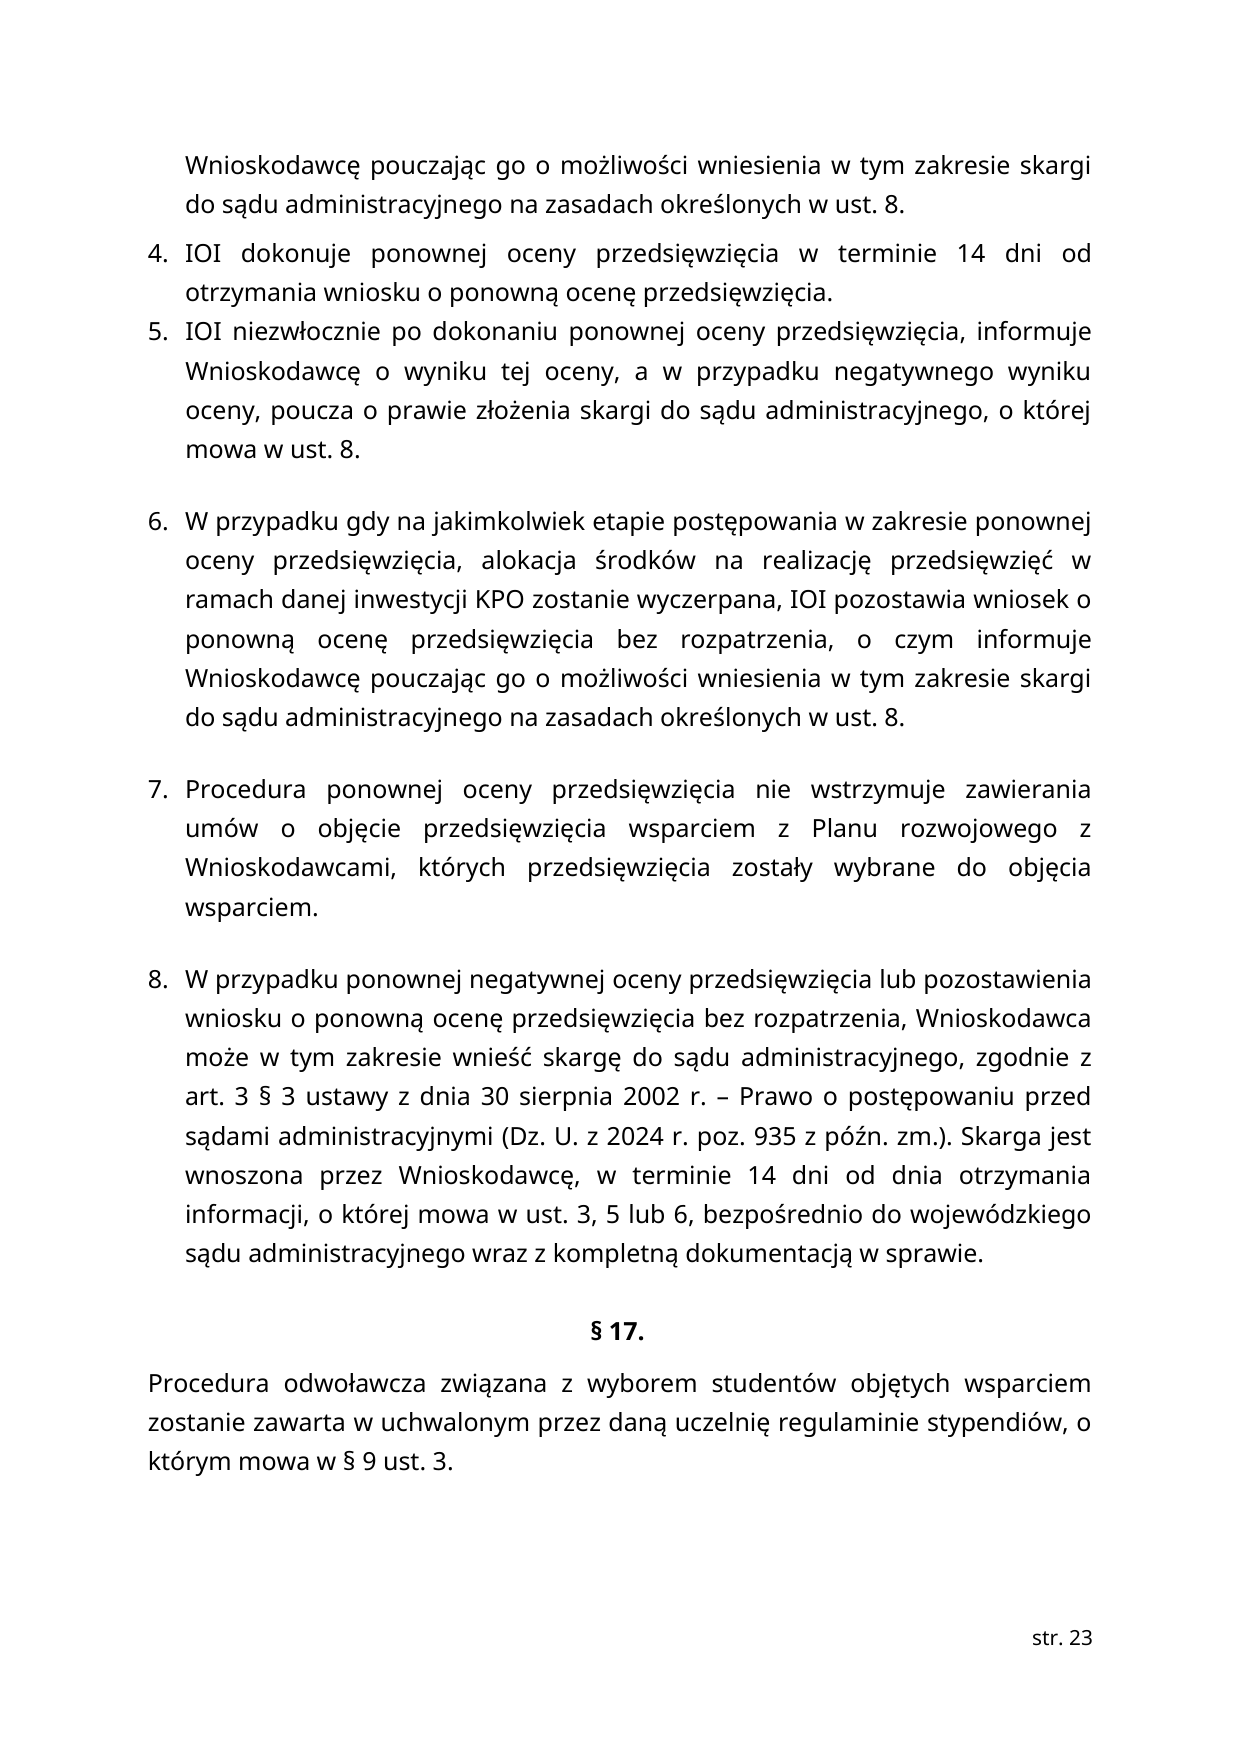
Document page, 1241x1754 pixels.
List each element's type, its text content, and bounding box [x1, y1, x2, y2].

list W przypadku ponownej negatywnej oceny przedsięwzięcia lub pozostawienia wniosku o ponowną ocenę przedsięwzięcia bez rozpatrzenia, Wnioskodawca może w tym zakresie wnieść skargę do sądu administracyjnego, zgodnie z art. 3 § 3 ustawy z dnia 30 sierpnia 2002 r. – Prawo o postępowaniu przed sądami administracyjnymi (Dz. U. z 2024 r. poz. 935 z późn. zm.). Skarga jest wnoszona przez Wnioskodawcę, w terminie 14 dni od dnia otrzymania informacji, o której mowa w ust. 3, 5 lub 6, bezpośrednio do wojewódzkiego sądu administracyjnego wraz z kompletną dokumentacją w sprawie. [148, 961, 1093, 1270]
text Procedura odwoławcza związana z wyborem studentów objętych wsparciem zostanie zawarta w uchwalonym przez daną uczelnię regulaminie stypendiów, o którym mowa w § 9 ust. 3. [148, 1366, 1093, 1478]
list IOI niezwłocznie po dokonaniu ponownej oceny przedsięwzięcia, informuje Wnioskodawcę o wyniku tej oceny, a w przypadku negatywnego wyniku oceny, poucza o prawie złożenia skargi do sądu administracyjnego, o której mowa w ust. 8. [148, 314, 1093, 466]
list Procedura ponownej oceny przedsięwzięcia nie wstrzymuje zawierania umów o objęcie przedsięwzięcia wsparciem z Planu rozwojowego z Wnioskodawcami, których przedsięwzięcia zostały wybrane do objęcia wsparciem. [148, 772, 1093, 923]
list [148, 148, 1093, 221]
list W przypadku gdy na jakimkolwiek etapie postępowania w zakresie ponownej oceny przedsięwzięcia, alokacja środków na realizację przedsięwzięć w ramach danej inwestycji KPO zostanie wyczerpana, IOI pozostawia wniosek o ponowną ocenę przedsięwzięcia bez rozpatrzenia, o czym informuje Wnioskodawcę pouczając go o możliwości wniesienia w tym zakresie skargi do sądu administracyjnego na zasadach określonych w ust. 8. [148, 504, 1093, 734]
list § 17. [554, 1314, 1093, 1348]
list IOI dokonuje ponownej oceny przedsięwzięcia w terminie 14 dni od otrzymania wniosku o ponowną ocenę przedsięwzięcia. [148, 236, 1093, 309]
